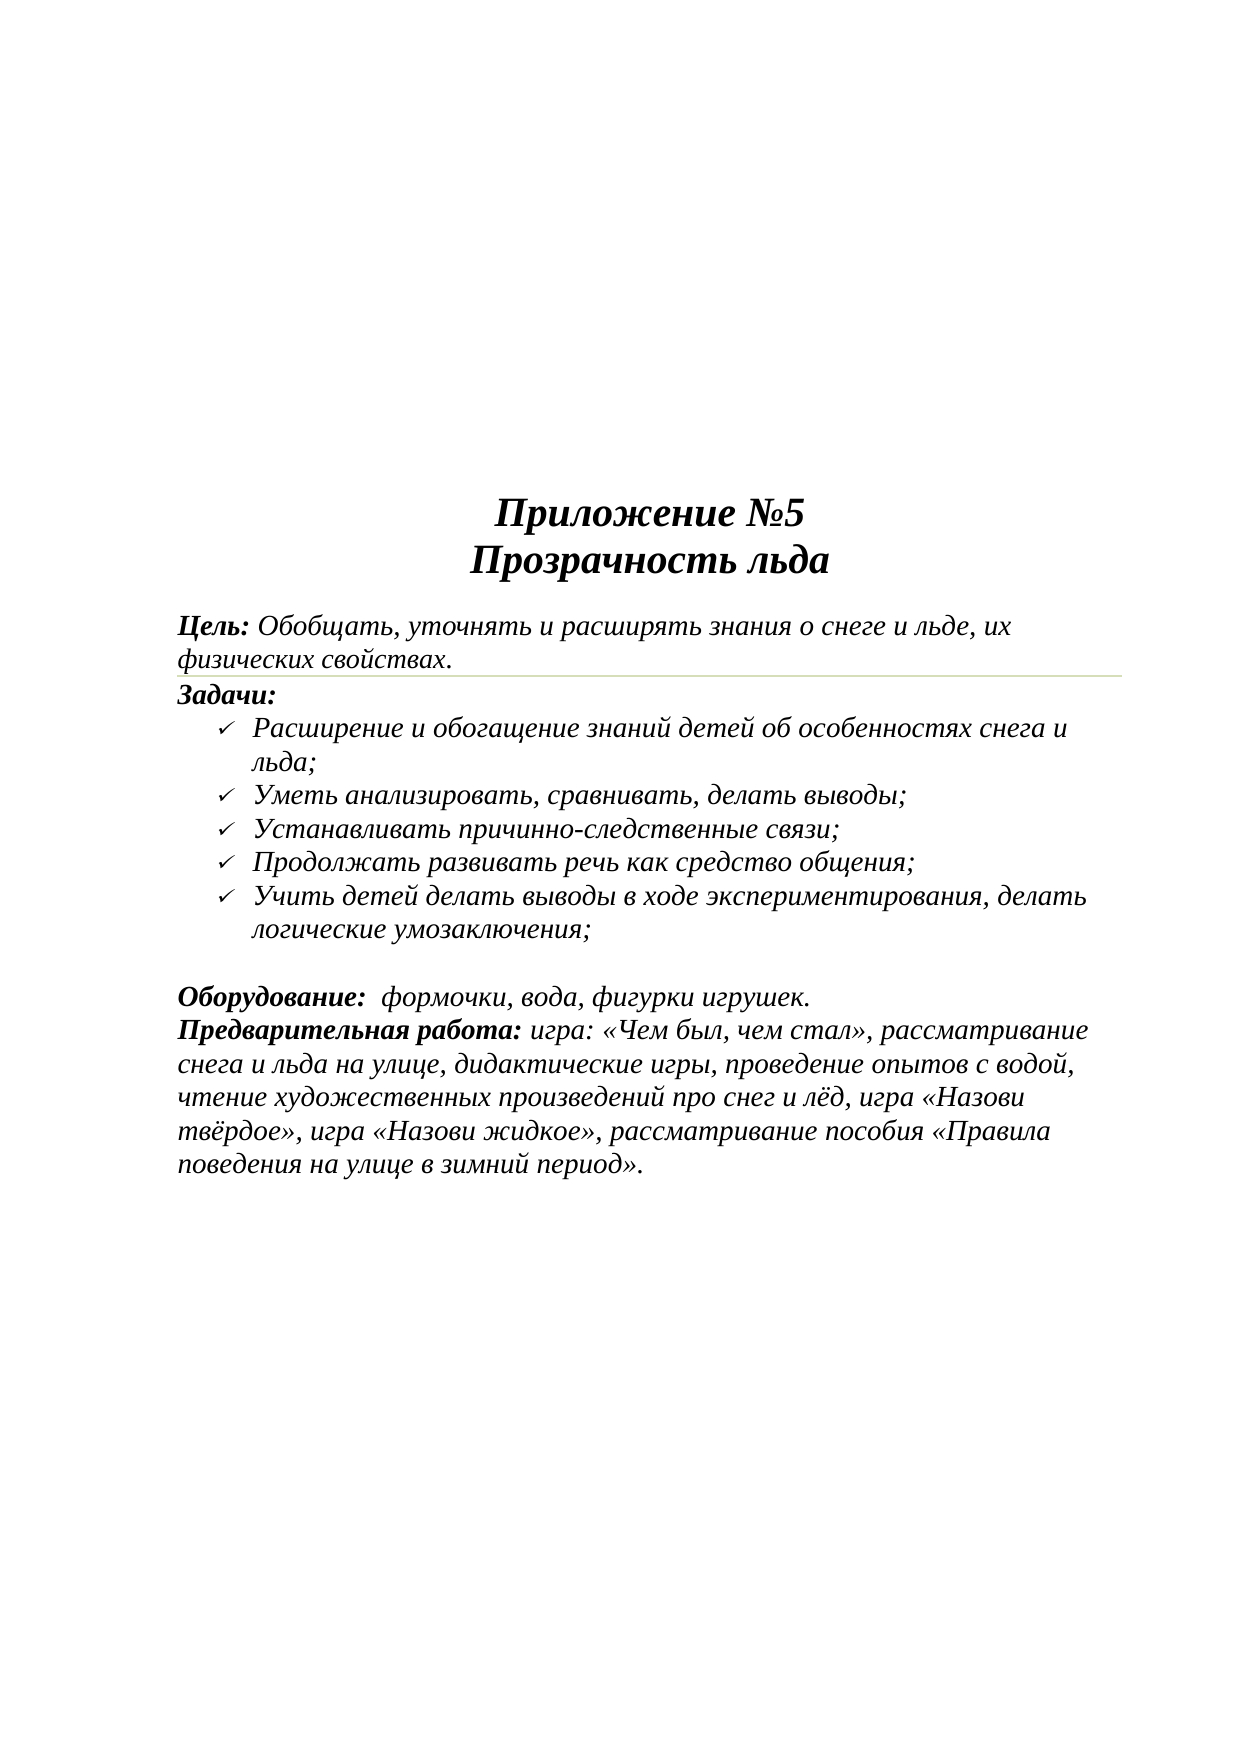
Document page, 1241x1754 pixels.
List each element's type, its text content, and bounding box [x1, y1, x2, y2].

list Учить детей делать выводы в ходе экспериментирования, делать логические умозаключения; [215, 878, 1122, 945]
list Расширение и обогащение знаний детей об особенностях снега и льда; [215, 710, 1122, 777]
text Оборудование: формочки, вода, фигурки игрушек. [177, 979, 1122, 1012]
list Продолжать развивать речь как средство общения; [215, 844, 1122, 878]
text Приложение №5 [177, 487, 1122, 535]
text Цель: Обобщать, уточнять и расширять знания о снеге и льде, их физических свойствах. [177, 608, 1122, 675]
text Предварительная работа: игра: «Чем был, чем стал», рассматривание снега и льда на улице, дидактические игры, проведение опытов с водой, чтение художественных произведений про снег и лёд, игра «Назови твёрдое», игра «Назови жидкое», рассматривание пособия «Правила поведения на улице в зимний период». [177, 1012, 1122, 1180]
text Прозрачность льда [177, 535, 1122, 583]
text Задачи: [177, 677, 1122, 710]
list Уметь анализировать, сравнивать, делать выводы; [215, 777, 1122, 811]
list Устанавливать причинно-следственные связи; [215, 811, 1122, 844]
